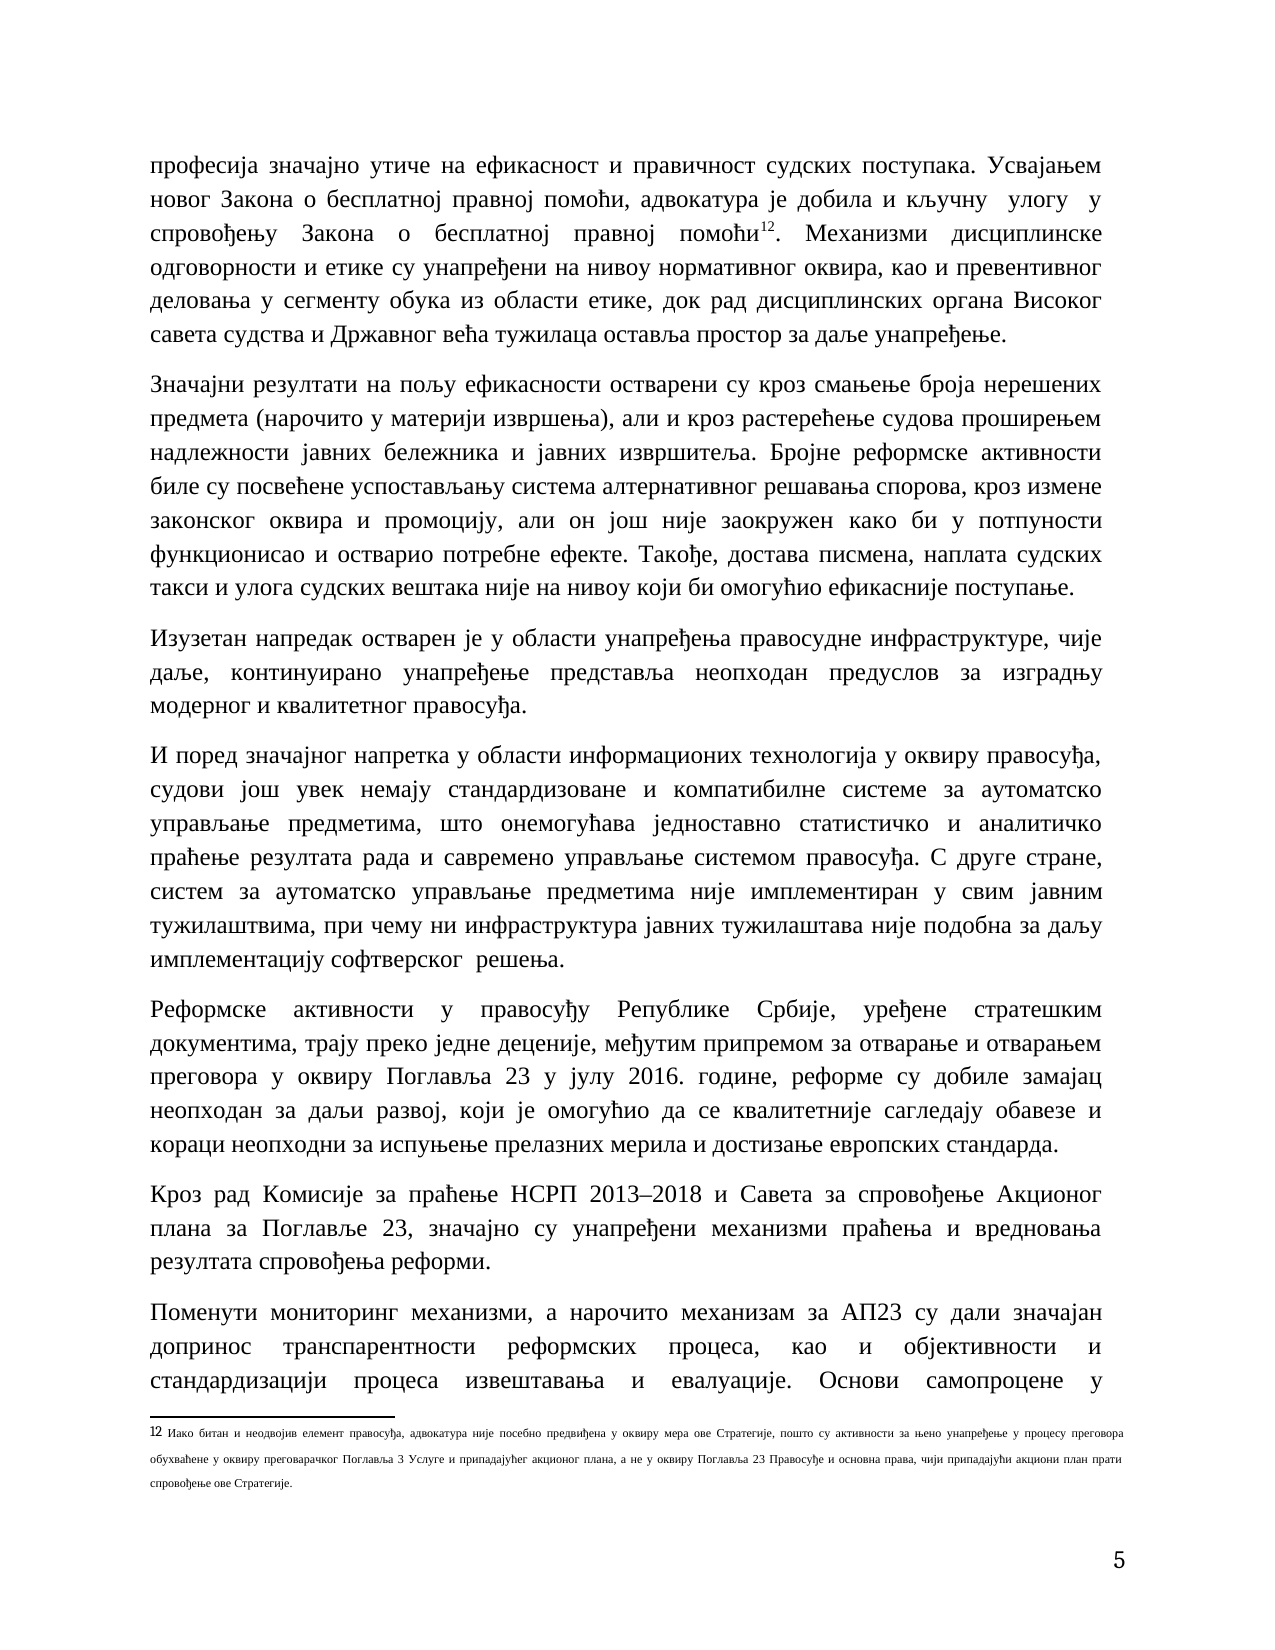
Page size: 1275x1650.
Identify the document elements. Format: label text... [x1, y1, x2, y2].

text Изузетан напредак остварен је у области унапређења правосудне инфраструктуре, чије даље, континуирано унапређење представља неопходан предуслов за изградњу модерног и квалитетног правосуђа. [150, 623, 1103, 719]
text Значајни резултати на пољу ефикасности остварени су кроз смањење броја нерешених предмета (нарочито у материји извршења), али и кроз растерећење судова проширењем надлежности јавних бележника и јавних извршитеља. Бројне реформске активности биле су посвећене успостављању система алтернативног решавања спорова, кроз измене законског оквира и промоцију, али он још није заокружен како би у потпуности функционисао и остварио потребне ефекте. Такође, достава писмена, наплата судских такси и улога судских вештака није на нивоу који би омогућио ефикасније поступање. [150, 369, 1103, 601]
text Реформске активности у правосуђу Републике Србије, уређене стратешким документима, трају преко једне деценије, међутим припремом за отварање и отварањем преговора у оквиру Поглавља 23 у јулу 2016. године, реформе су добиле замајац неопходан за даљи развој, који је омогућио да се квалитетније сагледају обавезе и кораци неопходни за испуњење прелазних мерила и достизање европских стандарда. [150, 994, 1103, 1158]
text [150, 1297, 1103, 1393]
text Кроз рад Комисије за праћење НСРП 2013–2018 и Савета за спровођење Акционог плана за Поглавље 23, значајно су унапређени механизми праћења и вредновања резултата спровођења реформи. [150, 1179, 1103, 1275]
text И поред значајног напретка у области информационих технологија у оквиру правосуђа, судови још увек немају стандардизоване и компатибилне системе за аутоматско управљање предметима, што онемогућава једноставно статистичко и аналитичко праћење резултата рада и савремено управљање системом правосуђа. С друге стране, систем за аутоматско управљање предметима није имплементиран у свим јавним тужилаштвима, при чему ни инфраструктура јавних тужилаштава није подобна за даљу имплементацију софтверског решења. [150, 741, 1103, 972]
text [150, 150, 1103, 348]
